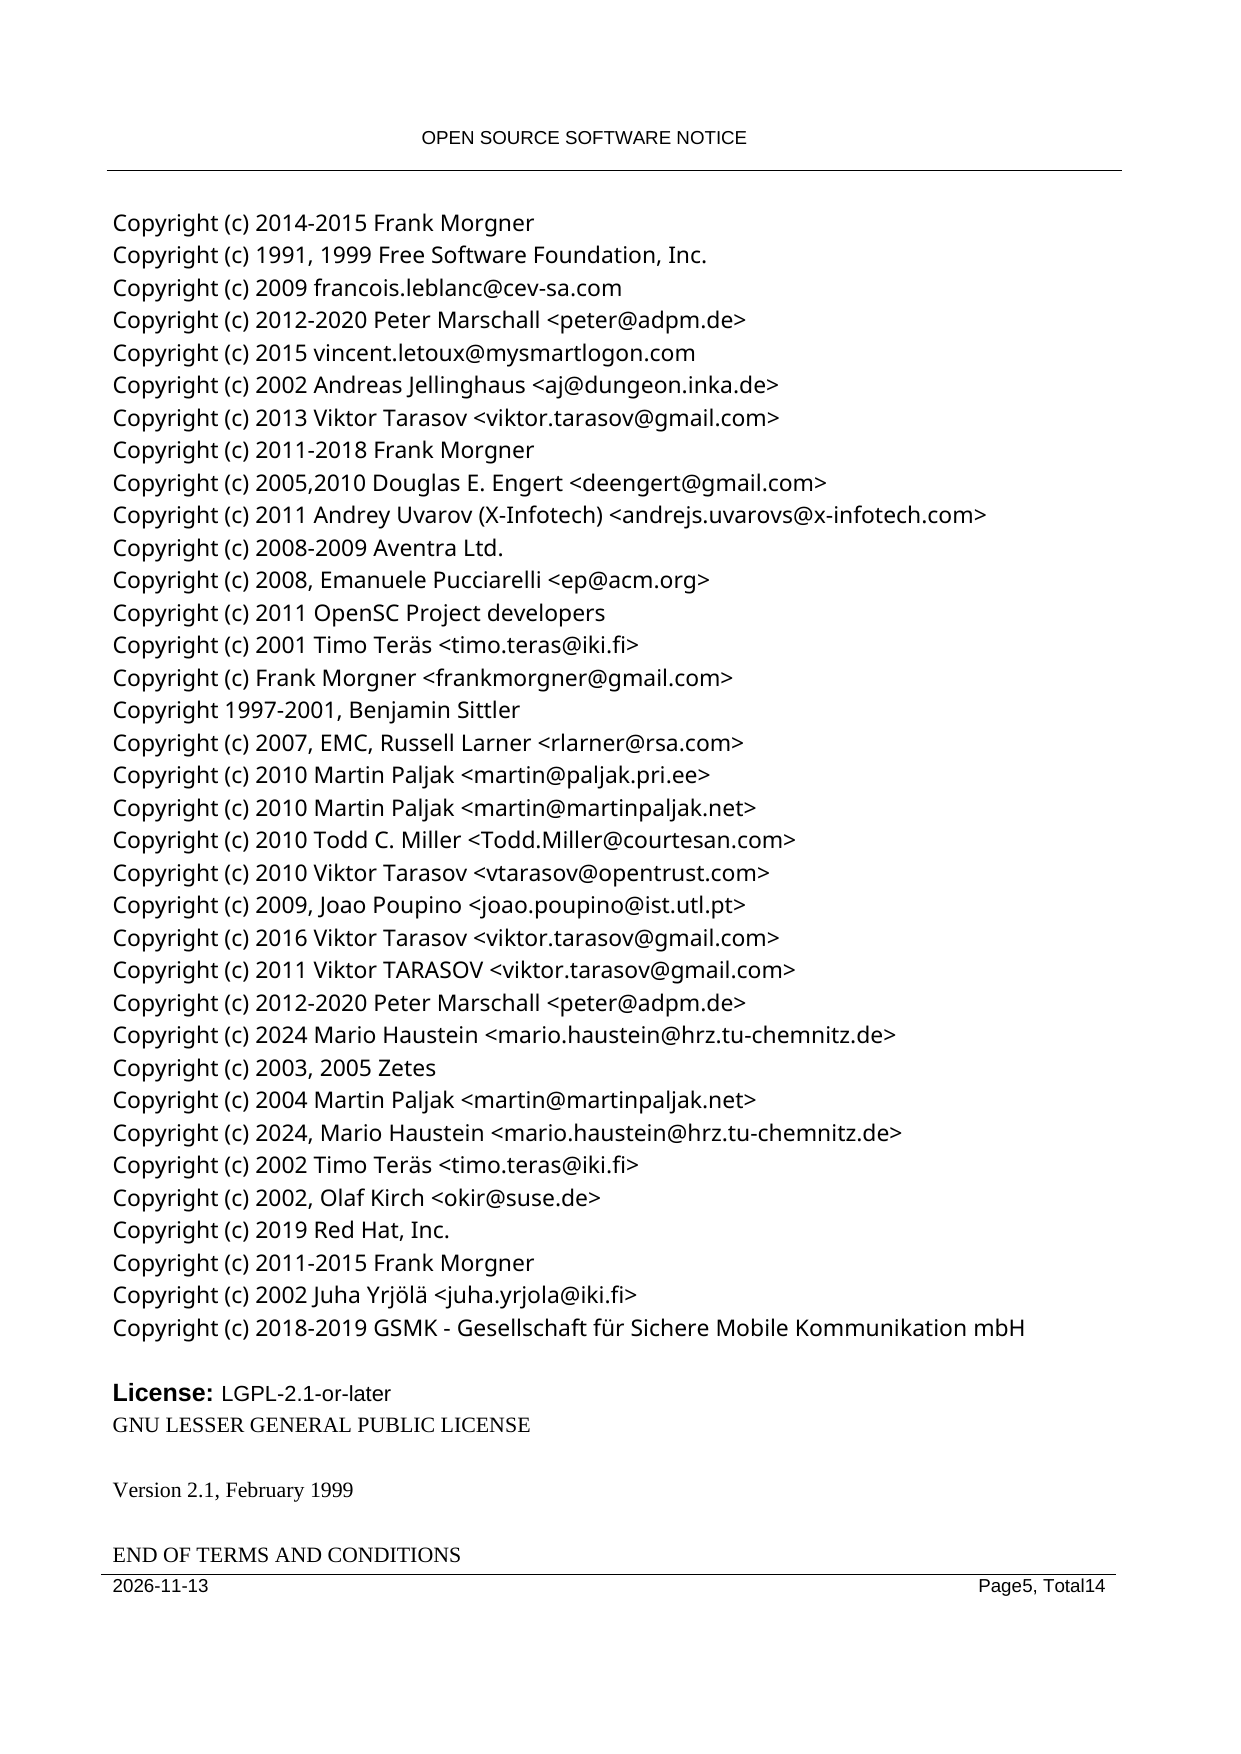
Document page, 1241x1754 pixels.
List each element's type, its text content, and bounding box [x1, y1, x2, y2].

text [112, 206, 1128, 1376]
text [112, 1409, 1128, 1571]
text License: LGPL-2.1-or-later [112, 1376, 1128, 1409]
